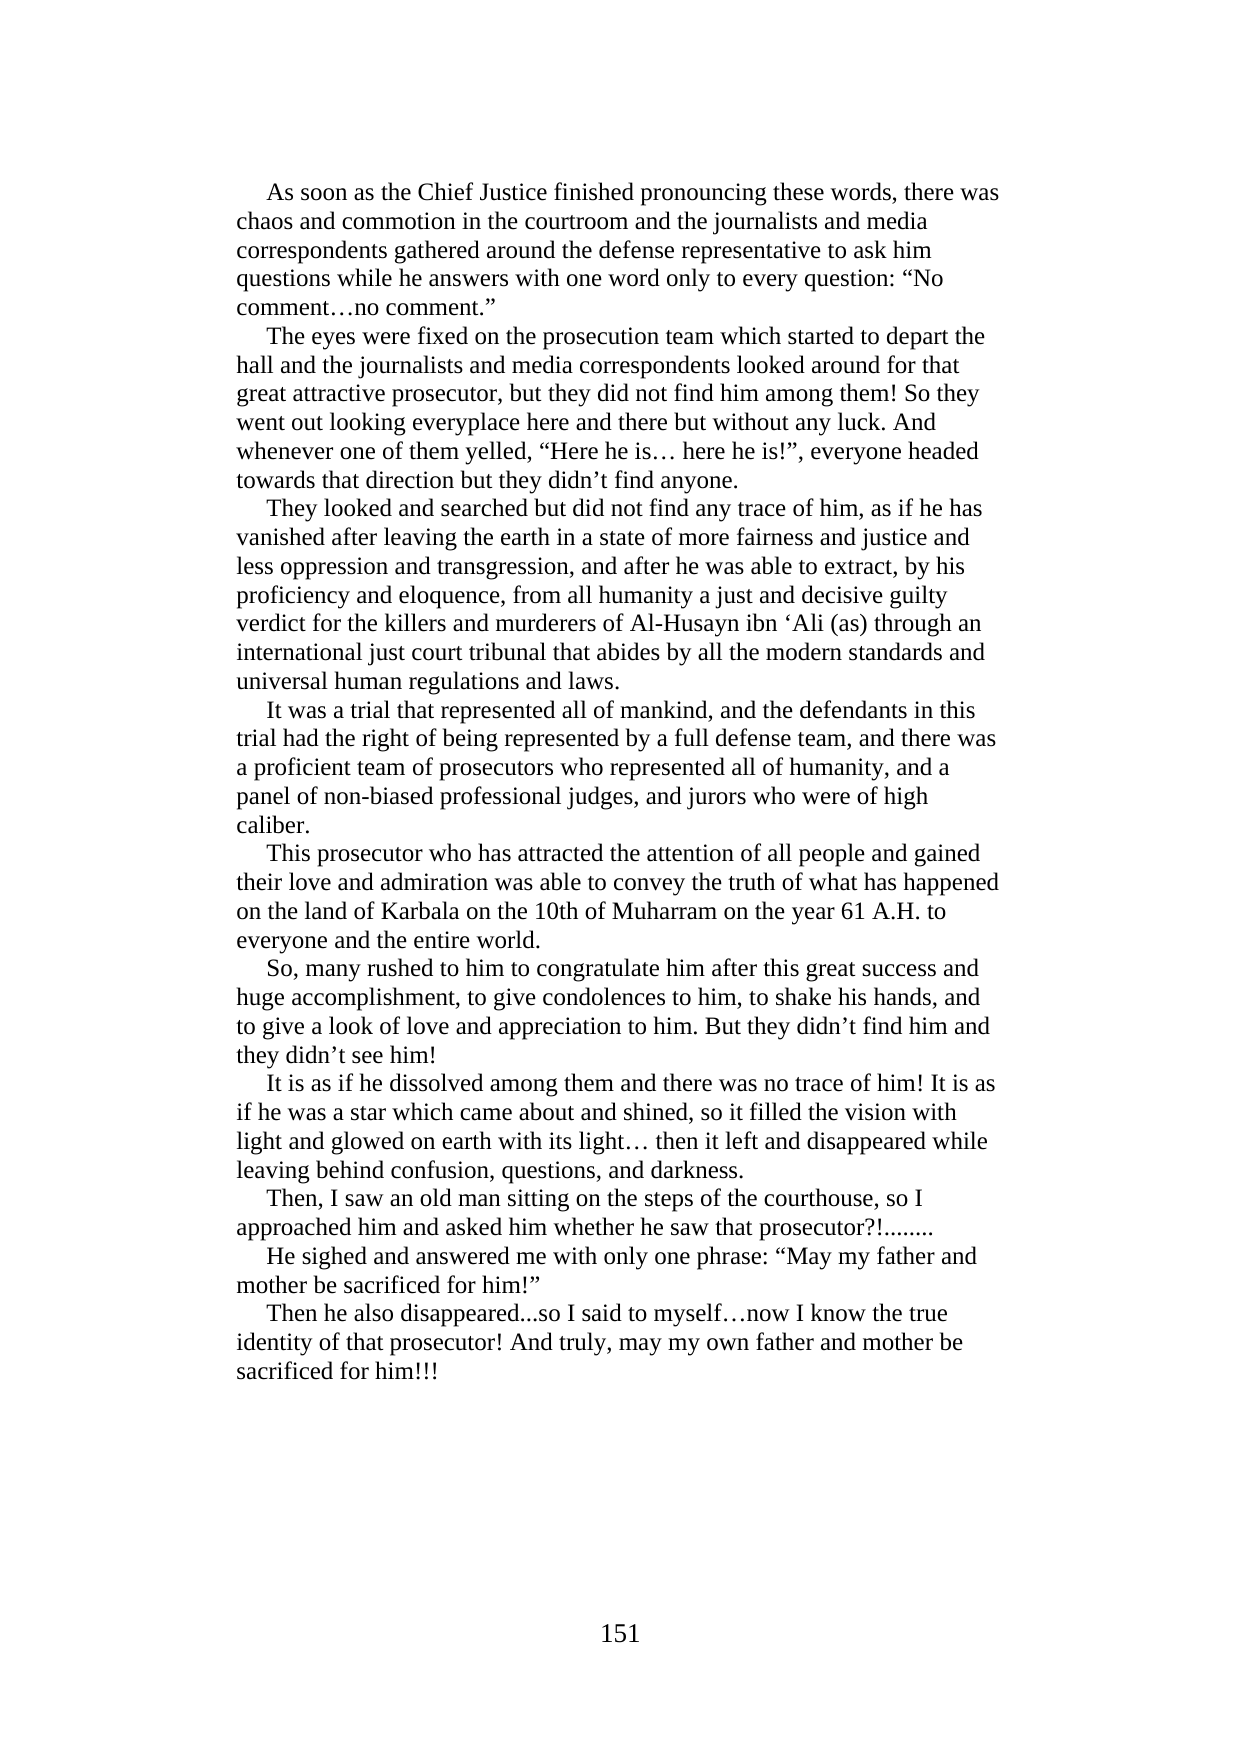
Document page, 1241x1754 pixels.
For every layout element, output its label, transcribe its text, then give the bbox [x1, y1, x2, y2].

text Then he also disappeared...so I said to myself…now I know the true identity of that prosecutor! And truly, may my own father and mother be sacrificed for him!!! [236, 1298, 1004, 1385]
text This prosecutor who has attracted the attention of all people and gained their love and admiration was able to convey the truth of what has happened on the land of Karbala on the 10th of Muharram on the year 61 A.H. to everyone and the entire world. [236, 838, 1004, 953]
text Then, I saw an old man sitting on the steps of the courthouse, so I approached him and asked him whether he saw that prosecutor?!........ [236, 1183, 1004, 1241]
text It is as if he dissolved among them and there was no trace of him! It is as if he was a star which came about and shined, so it filled the vision with light and glowed on earth with its light… then it left and disappeared while leaving behind confusion, questions, and darkness. [236, 1068, 1004, 1183]
text They looked and searched but did not find any trace of him, as if he has vanished after leaving the earth in a state of more fairness and justice and less oppression and transgression, and after he was able to extract, by his proficiency and eloquence, from all humanity a just and decisive guilty verdict for the killers and murderers of Al-Husayn ibn ‘Ali (as) through an international just court tribunal that abides by all the modern standards and universal human regulations and laws. [236, 493, 1004, 695]
text So, many rushed to him to congratulate him after this great success and huge accomplishment, to give condolences to him, to shake his hands, and to give a look of love and appreciation to him. But they didn’t find him and they didn’t see him! [236, 953, 1004, 1068]
text He sighed and answered me with only one phrase: “May my father and mother be sacrificed for him!” [236, 1241, 1004, 1298]
text The eyes were fixed on the prosecution team which started to depart the hall and the journalists and media correspondents looked around for that great attractive prosecutor, but they did not find him among them! So they went out looking everyplace here and there but without any luck. And whenever one of them yelled, “Here he is… here he is!”, everyone headed towards that direction but they didn’t find anyone. [236, 321, 1004, 493]
text It was a trial that represented all of mankind, and the defendants in this trial had the right of being represented by a full defense team, and there was a proficient team of prosecutors who represented all of humanity, and a panel of non-biased professional judges, and jurors who were of high caliber. [236, 695, 1004, 838]
text As soon as the Chief Justice finished pronouncing these words, there was chaos and commotion in the courtroom and the journalists and media [236, 177, 1004, 235]
text correspondents gathered around the defense representative to ask him questions while he answers with one word only to every question: “No comment…no comment.” [236, 235, 1004, 321]
